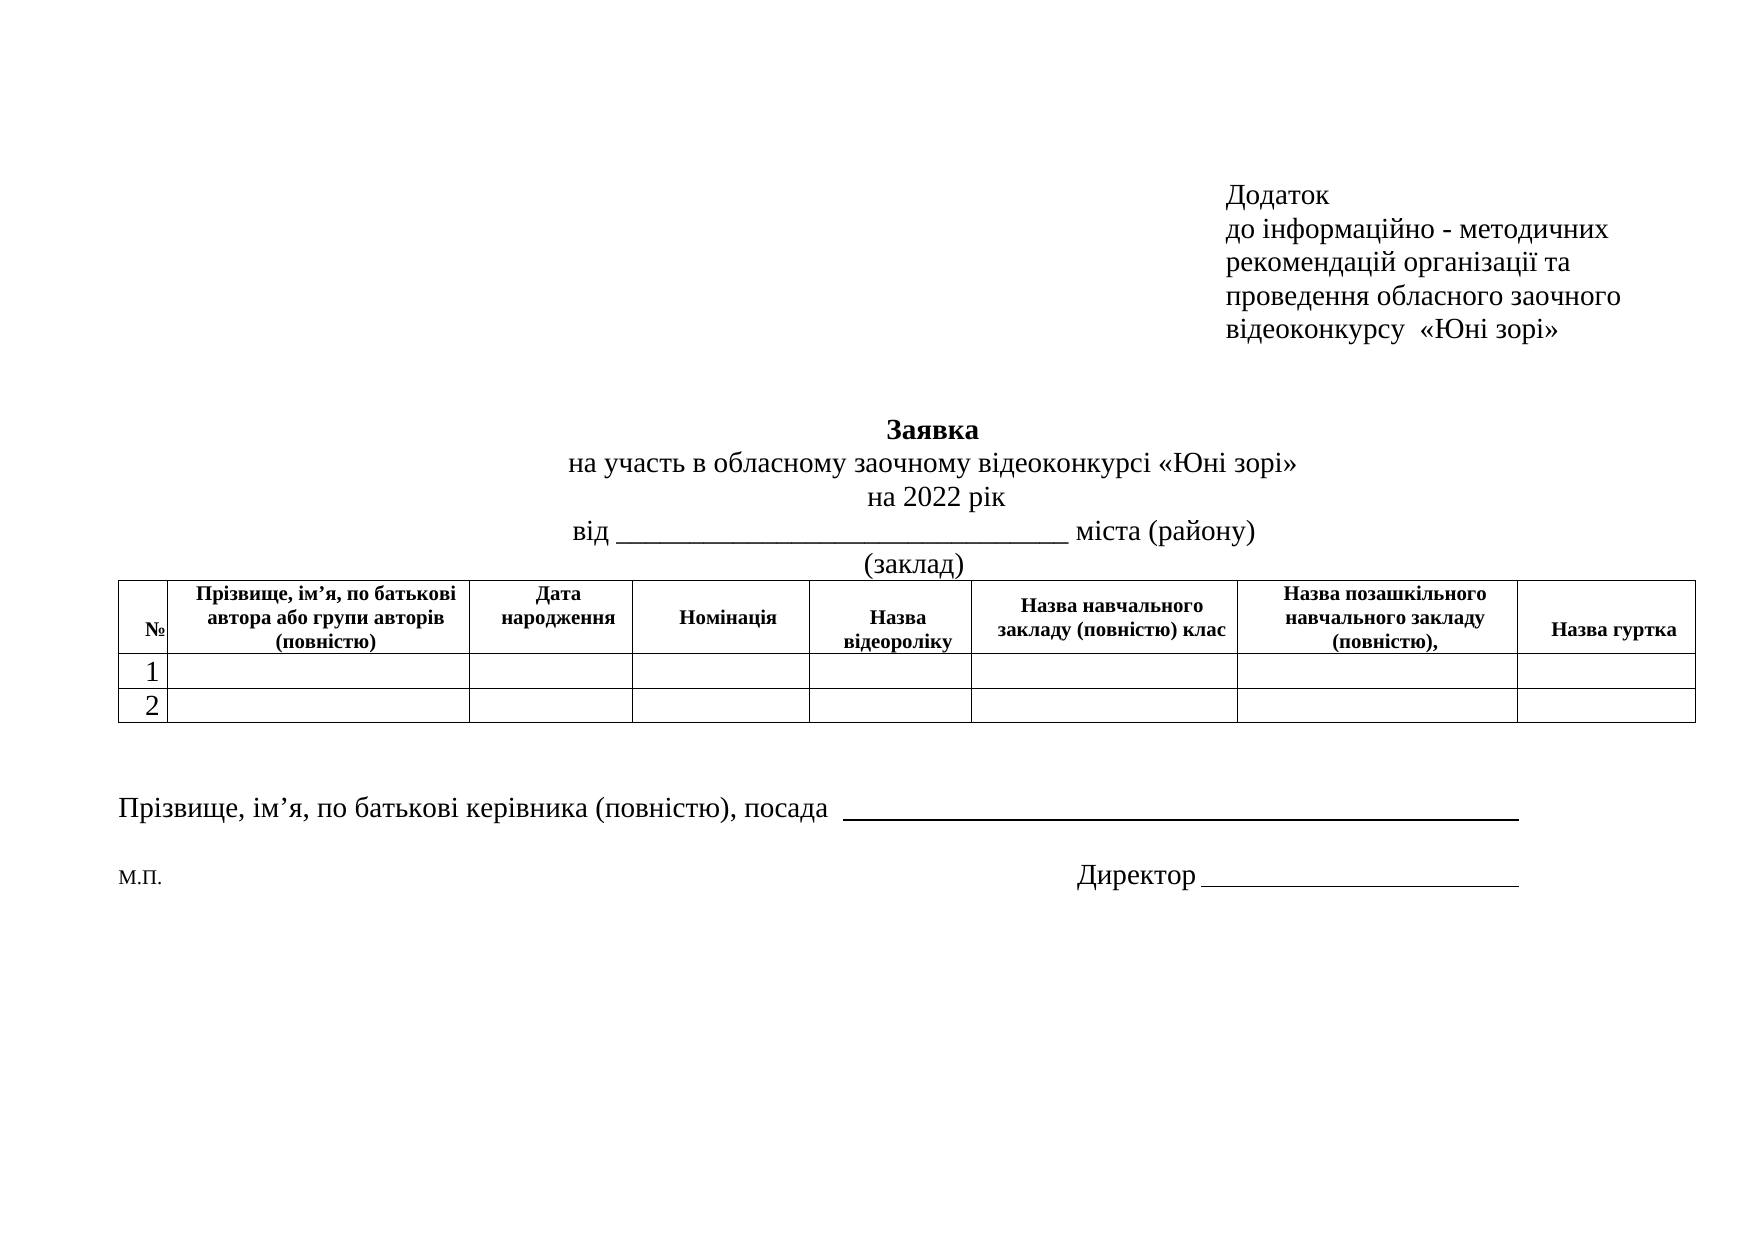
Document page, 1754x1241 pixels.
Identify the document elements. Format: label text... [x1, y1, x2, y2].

text Додаток [1152, 177, 1709, 211]
table_cell [810, 689, 971, 722]
table_cell [972, 689, 1237, 722]
text Прізвище, ім’я, по батькові керівника (повністю), посада [118, 790, 1709, 824]
table_cell [168, 689, 469, 722]
table_header Назва гуртка [1518, 581, 1695, 653]
table_cell [1238, 654, 1517, 687]
text (заклад) [118, 546, 1709, 580]
text від _______________________________ міста (району) [118, 513, 1709, 546]
table_cell [1518, 654, 1695, 687]
table_header Номінація [633, 581, 809, 653]
table_cell [470, 654, 632, 687]
table_cell [1238, 689, 1517, 722]
table_header № [119, 581, 167, 653]
table_header Дата народження [470, 581, 632, 653]
text на 2022 рік [118, 479, 1709, 513]
text на участь в обласному заочному відеоконкурсі «Юні зорі» [118, 446, 1709, 479]
table_header Назва відеороліку [810, 581, 971, 653]
table_cell [633, 654, 809, 687]
table_cell [1518, 689, 1695, 722]
table_cell 1 [119, 654, 167, 687]
table_header Назва навчального закладу (повністю) клас [972, 581, 1237, 653]
table_header Прізвище, ім’я, по батькові автора або групи авторів (повністю) [168, 581, 469, 653]
text М.П. Директор [118, 857, 1709, 891]
text до інформаційно - методичних рекомендацій організації та проведення обласного заочного відеоконкурсу «Юні зорі» [1226, 211, 1709, 345]
table_cell [810, 654, 971, 687]
table_header Назва позашкільного навчального закладу (повністю), [1238, 581, 1517, 653]
table_cell [972, 654, 1237, 687]
table_cell [168, 654, 469, 687]
table_cell [470, 689, 632, 722]
text Заявка [118, 412, 1709, 446]
table_cell [633, 689, 809, 722]
table_cell 2 [119, 689, 167, 722]
